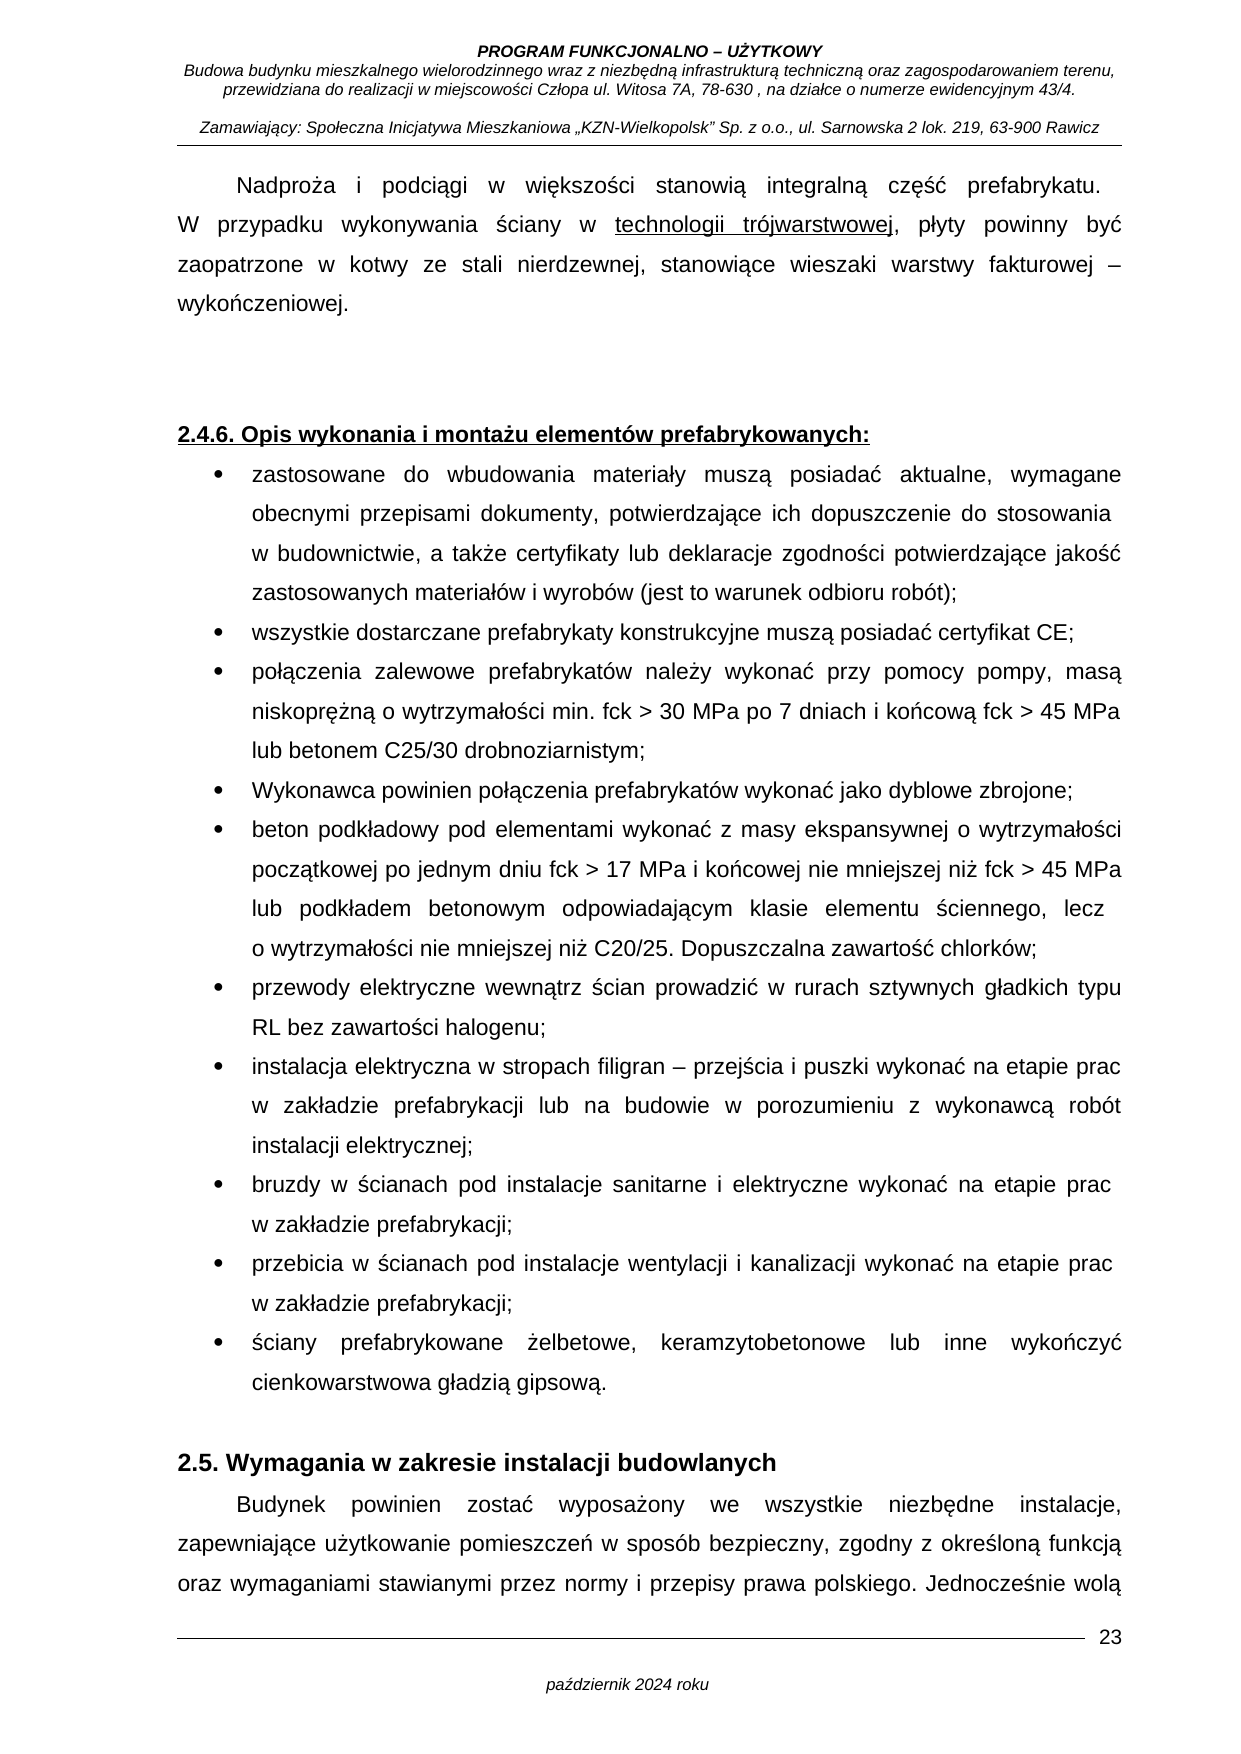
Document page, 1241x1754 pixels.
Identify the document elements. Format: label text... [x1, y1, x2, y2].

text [177, 1491, 1122, 1596]
text 2.4.6. Opis wykonania i montażu elementów prefabrykowanych: [177, 421, 1122, 448]
list wszystkie dostarczane prefabrykaty konstrukcyjne muszą posiadać certyfikat CE; [214, 619, 1122, 645]
list ściany prefabrykowane żelbetowe, keramzytobetonowe lub inne wykończyć cienkowarstwowa gładzią gipsową. [214, 1329, 1122, 1395]
text Nadproża i podciągi w większości stanowią integralną część prefabrykatu. W przypadku wykonywania ściany w technologii trójwarstwowej, płyty powinny być zaopatrzone w kotwy ze stali nierdzewnej, stanowiące wieszaki warstwy fakturowej – wykończeniowej. [177, 172, 1122, 317]
list instalacja elektryczna w stropach filigran – przejścia i puszki wykonać na etapie prac w zakładzie prefabrykacji lub na budowie w porozumieniu z wykonawcą robót instalacji elektrycznej; [214, 1053, 1122, 1158]
subtitle 2.5. Wymagania w zakresie instalacji budowlanych [177, 1448, 1122, 1476]
list zastosowane do wbudowania materiały muszą posiadać aktualne, wymagane obecnymi przepisami dokumenty, potwierdzające ich dopuszczenie do stosowania w budownictwie, a także certyfikaty lub deklaracje zgodności potwierdzające jakość zastosowanych materiałów i wyrobów (jest to warunek odbioru robót); [214, 461, 1122, 606]
list przewody elektryczne wewnątrz ścian prowadzić w rurach sztywnych gładkich typu RL bez zawartości halogenu; [214, 974, 1122, 1040]
list beton podkładowy pod elementami wykonać z masy ekspansywnej o wytrzymałości początkowej po jednym dniu fck > 17 MPa i końcowej nie mniejszej niż fck > 45 MPa lub podkładem betonowym odpowiadającym klasie elementu ściennego, lecz o wytrzymałości nie mniejszej niż C20/25. Dopuszczalna zawartość chlorków; [214, 816, 1122, 961]
list Wykonawca powinien połączenia prefabrykatów wykonać jako dyblowe zbrojone; [214, 777, 1122, 803]
list przebicia w ścianach pod instalacje wentylacji i kanalizacji wykonać na etapie prac w zakładzie prefabrykacji; [214, 1250, 1122, 1316]
list połączenia zalewowe prefabrykatów należy wykonać przy pomocy pompy, masą niskoprężną o wytrzymałości min. fck > 30 MPa po 7 dniach i końcową fck > 45 MPa lub betonem C25/30 drobnoziarnistym; [214, 658, 1122, 763]
list bruzdy w ścianach pod instalacje sanitarne i elektryczne wykonać na etapie prac w zakładzie prefabrykacji; [214, 1171, 1122, 1237]
